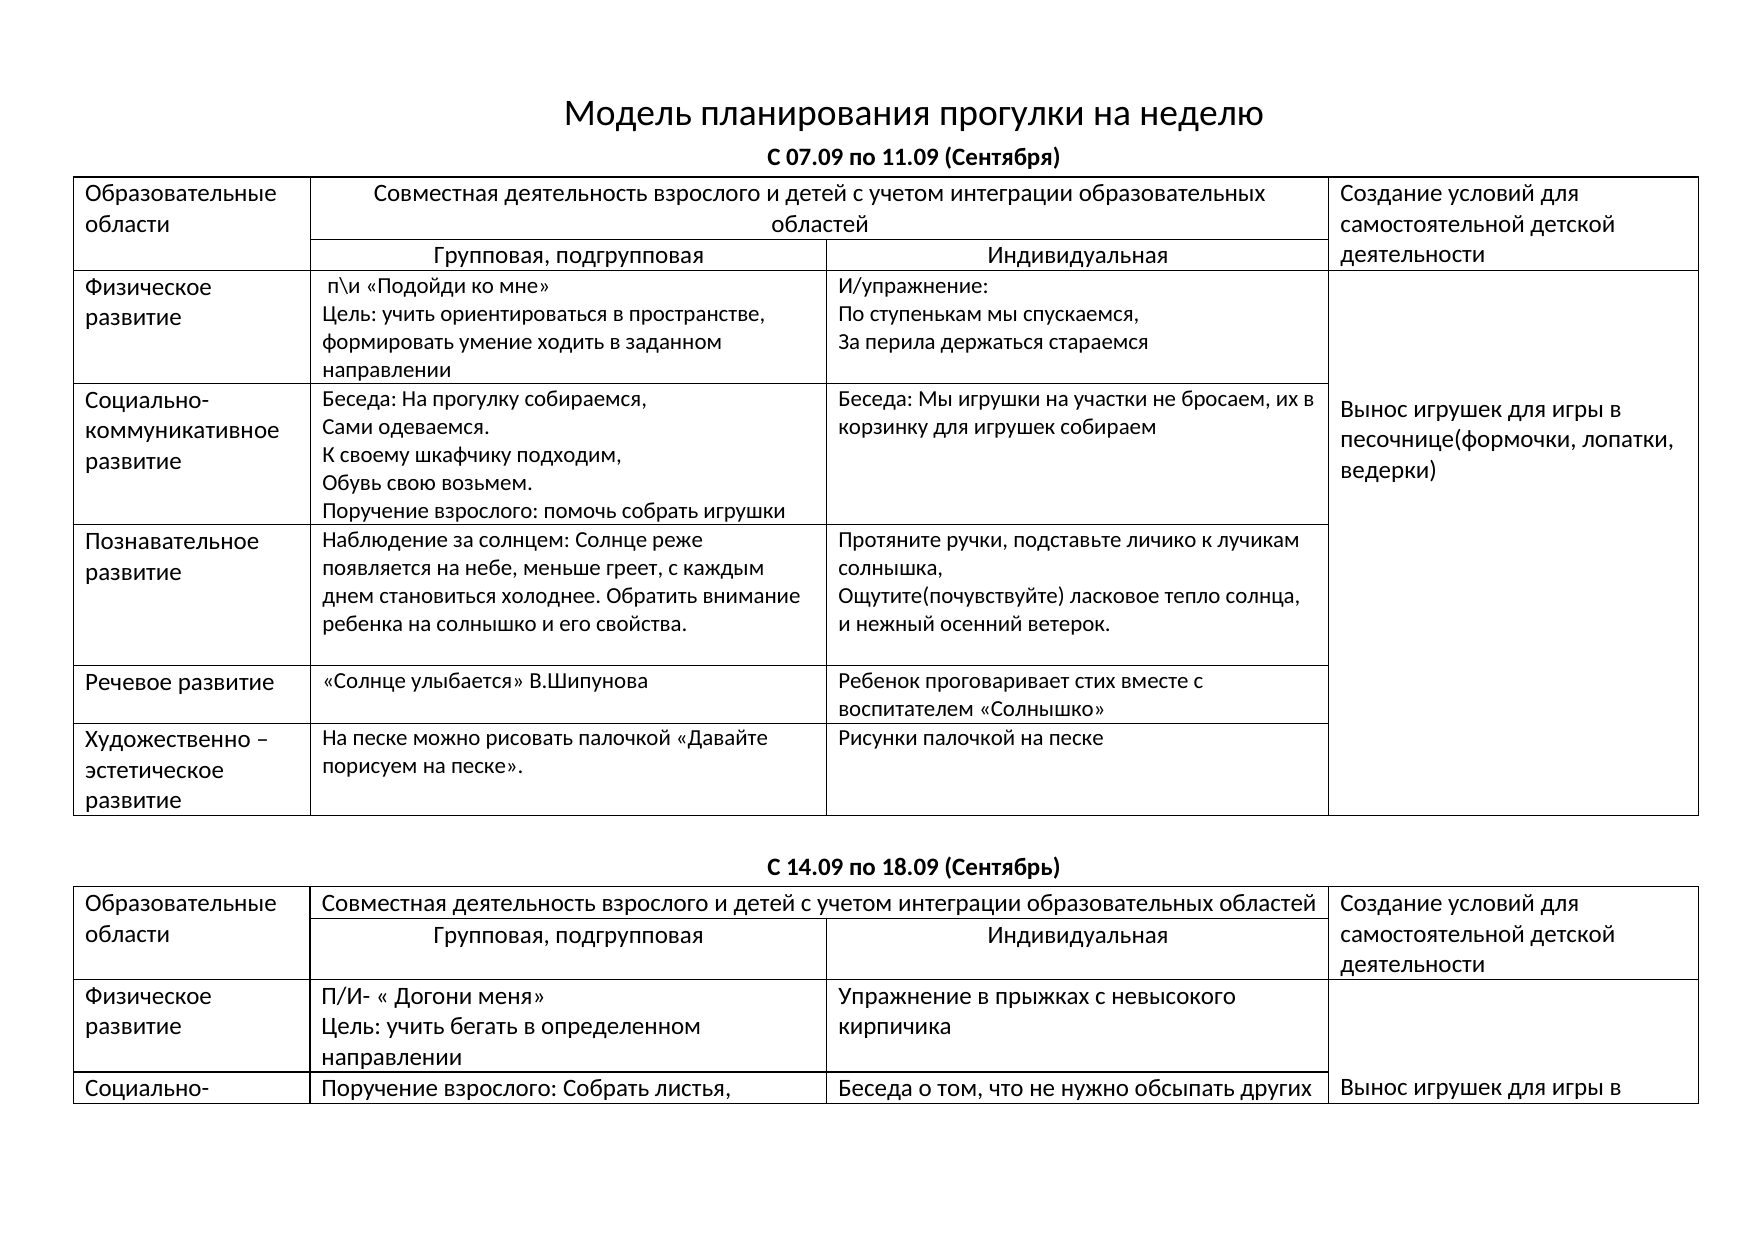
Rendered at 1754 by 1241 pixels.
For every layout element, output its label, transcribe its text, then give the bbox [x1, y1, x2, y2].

table_cell Вынос игрушек для игры в песочнице(формочки, лопатки, ведерки) [1329, 271, 1698, 815]
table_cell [74, 1073, 309, 1103]
table_cell Индивидуальная [827, 919, 1328, 979]
table_cell Художественно – эстетическое развитие [74, 724, 310, 815]
table_cell Вынос игрушек для игры в песочнице(формочки, лопатки, ведерки) [1329, 980, 1698, 1103]
table_cell Индивидуальная [827, 240, 1328, 270]
table_cell П/И- « Догони меня» Цель: учить бегать в определенном направлении [311, 980, 826, 1071]
table_header Совместная деятельность взрослого и детей с учетом интеграции образовательных областей [311, 887, 1328, 918]
table_cell Протяните ручки, подставьте личико к лучикам солнышка, Ощутите(почувствуйте) ласковое тепло солнца, и нежный осенний ветерок. [827, 525, 1328, 665]
table_cell Беседа: Мы игрушки на участки не бросаем, их в корзинку для игрушек собираем [827, 384, 1328, 524]
table_cell Речевое развитие [74, 666, 310, 722]
table_cell Групповая, подгрупповая [311, 919, 826, 979]
table_cell Рисунки палочкой на песке [827, 724, 1328, 815]
table_header Образовательные области [74, 887, 309, 979]
table_cell Физическое развитие [74, 271, 310, 383]
table_cell Физическое развитие [74, 980, 309, 1071]
table_cell Социально-коммуникативное развитие [74, 384, 310, 524]
table_cell Групповая, подгрупповая [311, 240, 826, 270]
table_cell Ребенок проговаривает стих вместе с воспитателем «Солнышко» [827, 666, 1328, 722]
table_cell Наблюдение за солнцем: Солнце реже появляется на небе, меньше греет, с каждым днем становиться холоднее. Обратить внимание ребенка на солнышко и его свойства. [311, 525, 826, 665]
table_cell И/упражнение: По ступенькам мы спускаемся, За перила держаться стараемся [827, 271, 1328, 383]
text С 14.09 по 18.09 (Сентябрь) [118, 851, 1710, 882]
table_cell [827, 1073, 1328, 1103]
table_header Создание условий для самостоятельной детской деятельности [1329, 887, 1698, 979]
text Модель планирования прогулки на неделю [118, 89, 1710, 134]
table_cell п\и «Подойди ко мне» Цель: учить ориентироваться в пространстве, формировать умение ходить в заданном направлении [311, 271, 826, 383]
table_header Создание условий для самостоятельной детской деятельности [1329, 178, 1698, 270]
table_header Образовательные области [74, 178, 310, 270]
text С 07.09 по 11.09 (Сентября) [118, 141, 1710, 172]
table_cell Познавательное развитие [74, 525, 310, 665]
table_cell Беседа: На прогулку собираемся, Сами одеваемся. К своему шкафчику подходим, Обувь свою возьмем. Поручение взрослого: помочь собрать игрушки [311, 384, 826, 524]
table_cell «Солнце улыбается» В.Шипунова [311, 666, 826, 722]
table_header Совместная деятельность взрослого и детей с учетом интеграции образовательных областей [311, 178, 1328, 238]
table_cell Упражнение в прыжках с невысокого кирпичика [827, 980, 1328, 1071]
table_cell На песке можно рисовать палочкой «Давайте порисуем на песке». [311, 724, 826, 815]
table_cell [311, 1073, 826, 1103]
